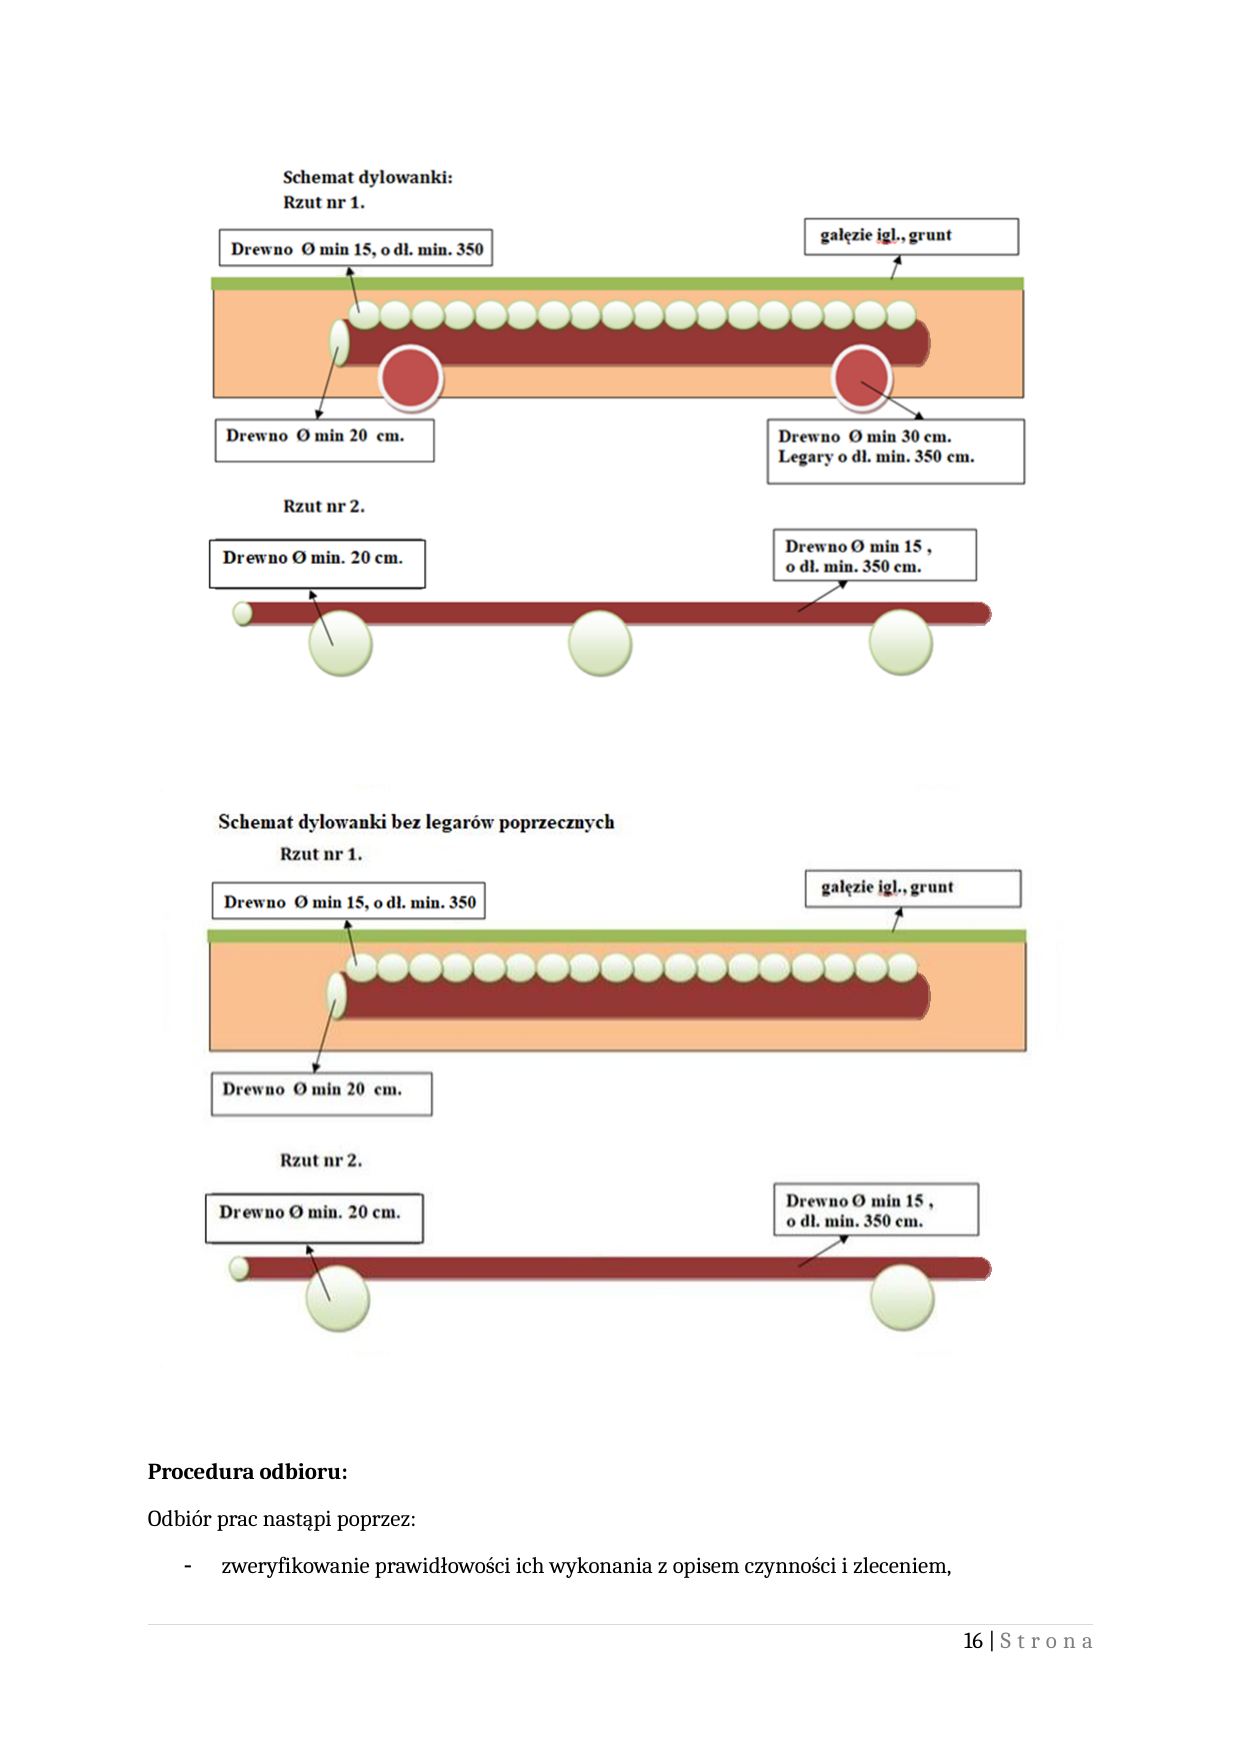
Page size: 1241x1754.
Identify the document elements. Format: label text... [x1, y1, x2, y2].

text Procedura odbioru: [148, 1459, 1093, 1485]
picture [180, 147, 1061, 706]
list zweryfikowanie prawidłowości ich wykonania z opisem czynności i zleceniem, [184, 1553, 1093, 1579]
picture [150, 772, 1090, 1392]
text Odbiór prac nastąpi poprzez: [148, 1506, 1093, 1532]
